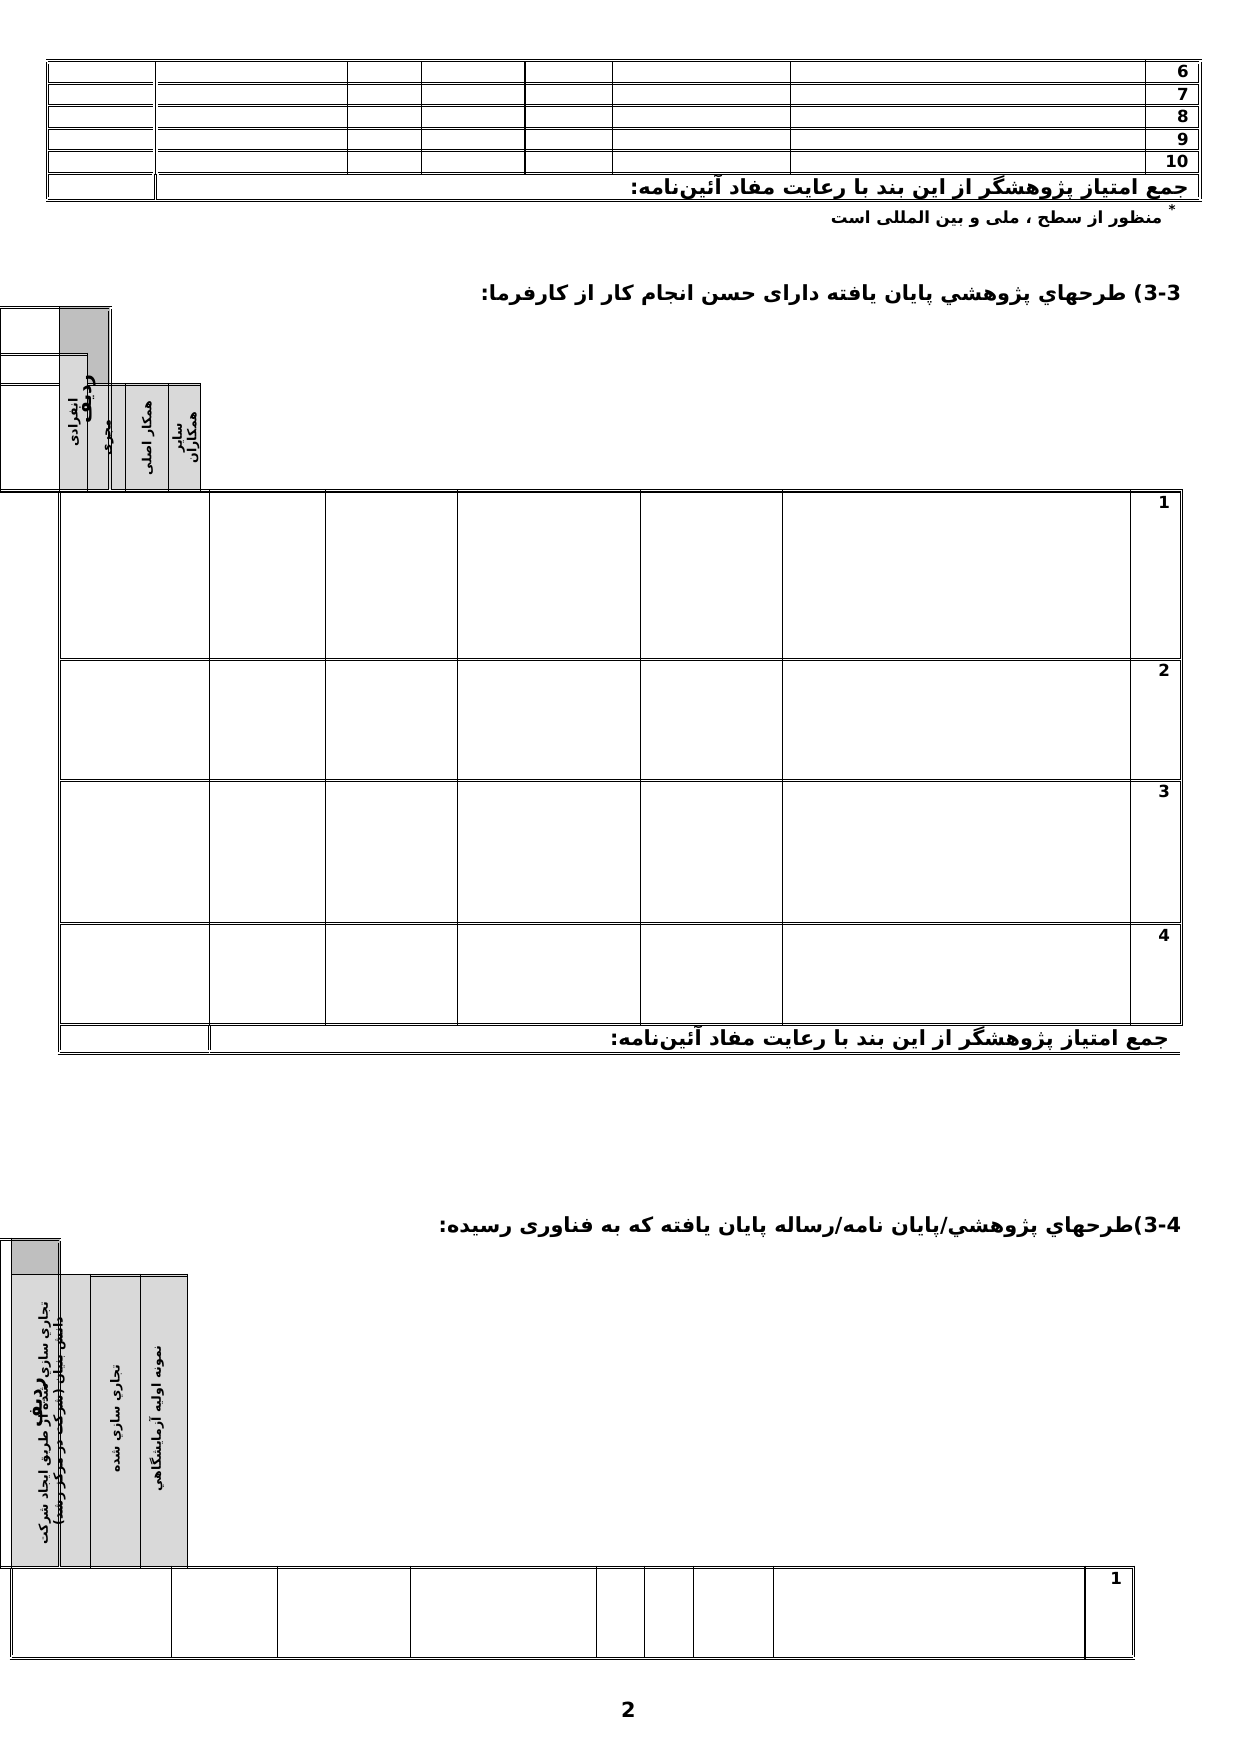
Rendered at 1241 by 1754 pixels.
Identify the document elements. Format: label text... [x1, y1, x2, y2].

table_cell [641, 493, 782, 657]
table_cell [49, 127, 155, 149]
table_cell [791, 152, 1145, 172]
table_cell [783, 493, 1130, 657]
table_cell جمع امتياز پژوهشگر از اين بند با رعايت مفاد آئين‌نامه: [156, 172, 1200, 199]
table_cell [645, 1569, 693, 1657]
table_cell [326, 493, 457, 657]
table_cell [61, 1275, 90, 1566]
table_cell [61, 782, 209, 922]
table_cell 1 [1131, 493, 1180, 657]
table_cell [49, 82, 155, 104]
table_header رديف [60, 307, 110, 383]
table_cell [61, 925, 209, 1022]
table_cell [458, 925, 640, 1022]
table_cell [783, 661, 1130, 779]
table_cell [422, 107, 524, 127]
table_cell [783, 925, 1130, 1022]
table_cell [422, 130, 524, 149]
table_cell [156, 127, 347, 149]
table_cell مجری [112, 386, 125, 489]
table_cell 8 [1146, 107, 1198, 127]
table_cell [526, 62, 612, 82]
table_cell 4 [1131, 925, 1180, 1022]
table_cell [526, 130, 612, 149]
table_cell [613, 130, 790, 149]
table_cell [210, 661, 325, 779]
table_cell [613, 62, 790, 82]
table_cell [613, 85, 790, 104]
table_cell 2 [1131, 661, 1180, 779]
table_cell [774, 1569, 1084, 1657]
table_cell جمع امتياز پژوهشگر از اين بند با رعايت مفاد آئين‌نامه: [209, 1026, 1180, 1052]
table_cell [156, 149, 347, 172]
table_cell [326, 782, 457, 922]
table_cell [641, 925, 782, 1022]
table_cell تجاري سازي شده [91, 1277, 140, 1566]
table_cell [641, 661, 782, 779]
table_cell [348, 85, 421, 104]
table_cell [422, 152, 524, 172]
table_cell [348, 62, 421, 82]
table_cell [783, 782, 1130, 922]
table_cell [210, 782, 325, 922]
table_cell [348, 152, 421, 172]
table_cell 9 [1146, 130, 1198, 149]
table_cell [48, 62, 155, 82]
table_cell 1 [1086, 1569, 1133, 1657]
table_cell [156, 104, 347, 127]
table_cell [422, 62, 524, 82]
table_cell [458, 493, 640, 657]
table_cell [791, 62, 1145, 82]
table_cell [348, 107, 421, 127]
table_cell 10 [1146, 152, 1198, 172]
text 3-4)طرحهاي پژوهشي/پايان نامه/رساله پايان يافته که به فناوری رسیده: [59, 1213, 1181, 1237]
table_cell [411, 1569, 596, 1657]
table_cell [59, 1023, 209, 1052]
table_cell [48, 149, 155, 172]
table_cell [641, 782, 782, 922]
table_cell [278, 1569, 410, 1657]
table_cell مجری [88, 386, 108, 489]
table_cell [458, 661, 640, 779]
table_cell نمونه اوليه آزمايشگاهي [141, 1277, 187, 1566]
table_cell همکار اصلی [126, 386, 168, 489]
table_cell [458, 782, 640, 922]
table_cell [694, 1569, 773, 1657]
table_cell 7 [1146, 85, 1198, 104]
table_cell [61, 661, 209, 779]
text 3-3) طرحهاي پژوهشي پايان يافته دارای حسن انجام کار از کارفرما: [59, 281, 1181, 306]
table_cell [326, 925, 457, 1022]
text * منظور از سطح ، ملی و بین المللی است [59, 202, 1181, 229]
table_cell 6 [1146, 60, 1200, 82]
table_cell [11, 1569, 171, 1657]
table_cell سایر همکاران [169, 386, 200, 489]
table_cell انفرادی [60, 356, 87, 489]
table_cell [526, 85, 612, 104]
table_cell [48, 104, 155, 127]
table_cell 3 [1131, 782, 1180, 922]
table_cell [791, 107, 1145, 127]
table_cell [422, 85, 524, 104]
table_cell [12, 1275, 58, 1566]
table_cell [156, 62, 347, 82]
table_cell [48, 172, 155, 199]
table_cell [791, 130, 1145, 149]
table_cell [210, 493, 325, 657]
table_cell [597, 1569, 644, 1657]
table_cell [791, 85, 1145, 104]
table_cell [348, 130, 421, 149]
table_cell [210, 925, 325, 1022]
table_cell [526, 107, 612, 127]
table_cell [172, 1569, 277, 1657]
table_cell [613, 152, 790, 172]
table_cell [326, 661, 457, 779]
table_cell [156, 82, 347, 104]
table_cell [61, 493, 209, 657]
table_header رديف [12, 1239, 60, 1274]
table_cell [526, 152, 612, 172]
table_cell [613, 107, 790, 127]
